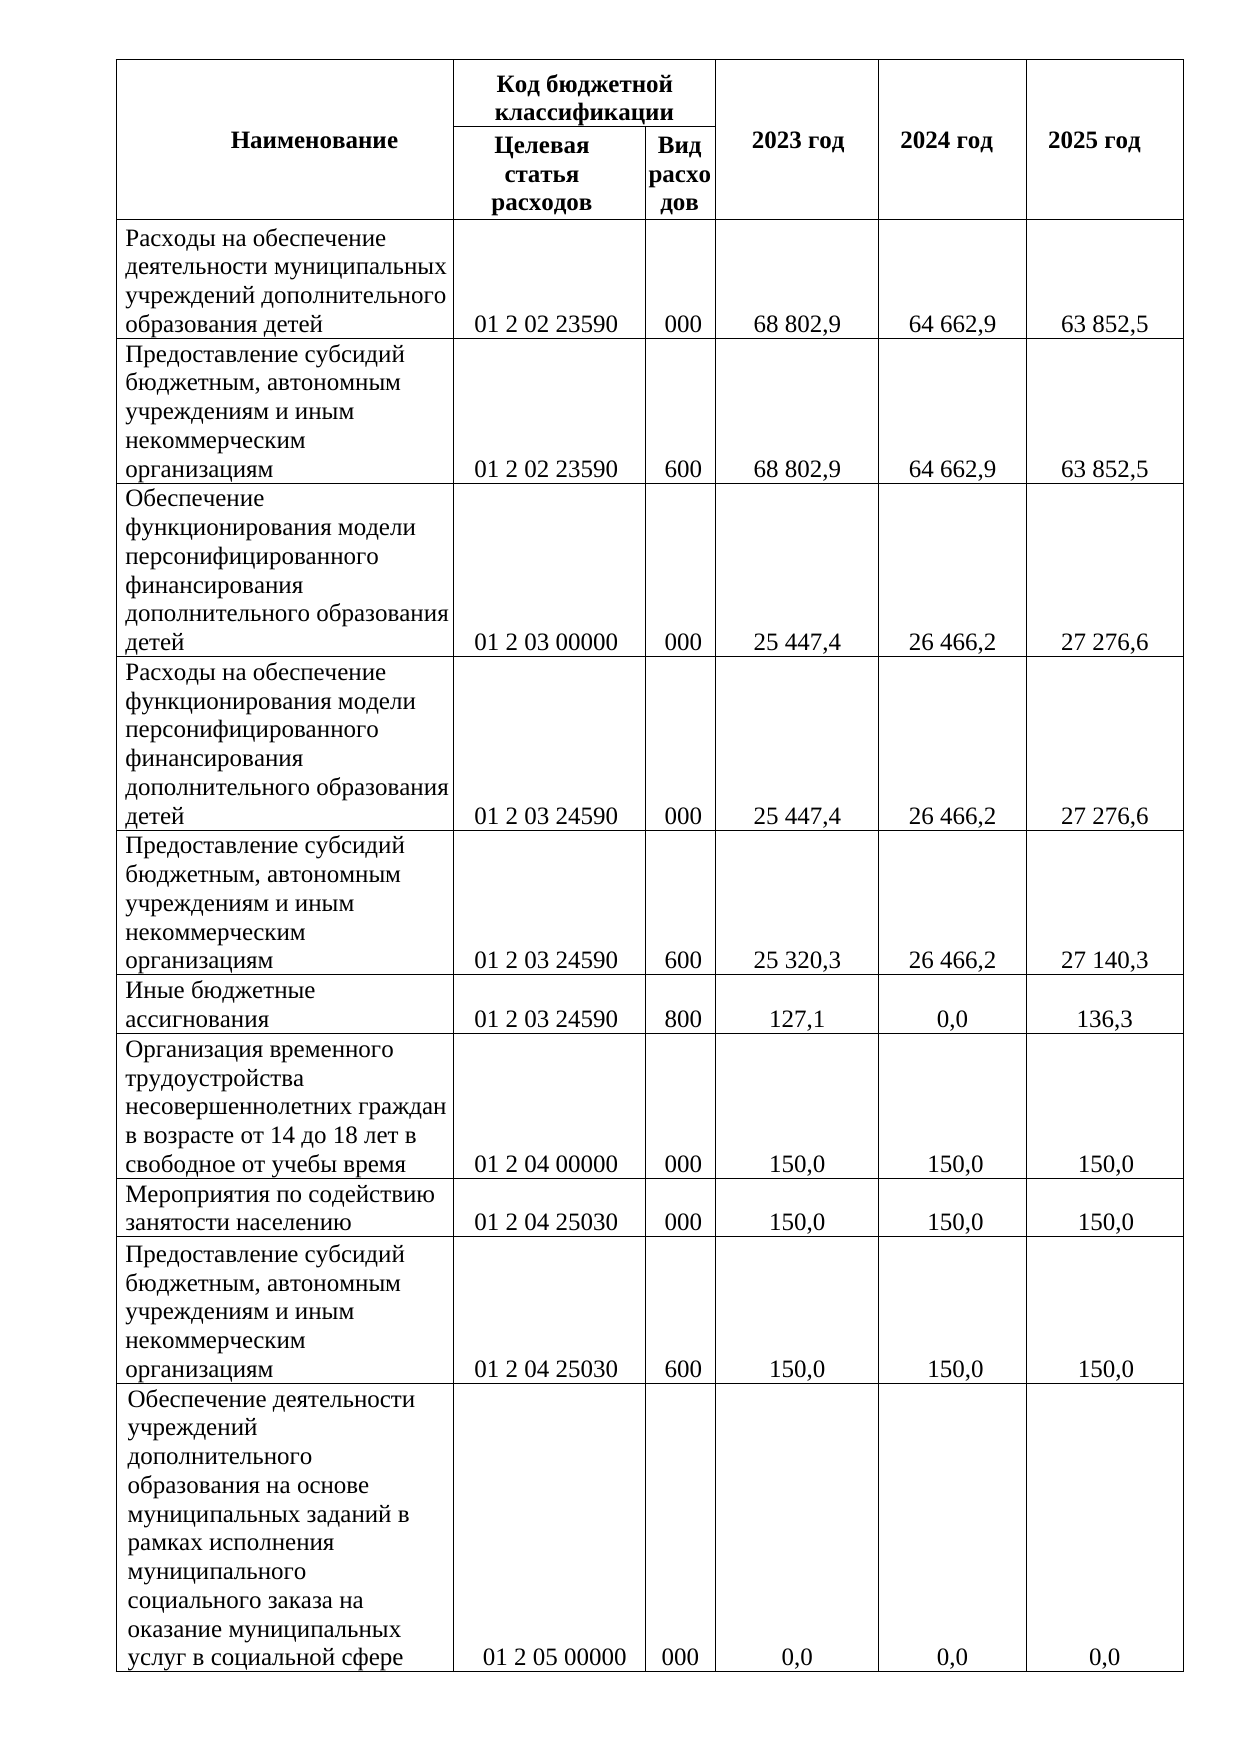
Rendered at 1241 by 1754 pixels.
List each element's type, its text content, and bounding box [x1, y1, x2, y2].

table_header 2024 год [879, 60, 1026, 219]
table_cell 01 2 04 25030 [454, 1179, 645, 1236]
table_header 2023 год [716, 60, 878, 219]
table_cell 150,0 [716, 1179, 878, 1236]
table_cell Расходы на обеспечение деятельности муниципальных учреждений дополнительного образования детей [117, 220, 453, 338]
table_cell 136,3 [1027, 975, 1183, 1033]
table_cell 27 276,6 [1027, 484, 1183, 656]
table_cell 0,0 [716, 1384, 878, 1671]
table_cell 68 802,9 [716, 339, 878, 482]
table_cell 000 [646, 1384, 715, 1671]
table_cell 01 2 05 00000 [454, 1384, 645, 1671]
table_cell 01 2 03 00000 [454, 484, 645, 656]
table_cell 150,0 [879, 1179, 1026, 1236]
table_cell 0,0 [879, 975, 1026, 1033]
table_cell 01 2 04 00000 [454, 1034, 645, 1178]
table_cell 000 [646, 484, 715, 656]
table_cell 600 [646, 1237, 715, 1383]
table_cell 150,0 [1027, 1034, 1183, 1178]
table_cell 63 852,5 [1027, 339, 1183, 482]
table_cell Предоставление субсидий бюджетным, автономным учреждениям и иным некоммерческим организациям [117, 1237, 453, 1383]
table_cell 01 2 04 25030 [454, 1237, 645, 1383]
table_cell 01 2 02 23590 [454, 220, 645, 338]
table_cell Обеспечение деятельности учреждений дополнительного образования на основе муниципальных заданий в рамках исполнения муниципального социального заказа на оказание муниципальных услуг в социальной сфере [117, 1384, 453, 1671]
table_cell 150,0 [1027, 1237, 1183, 1383]
table_cell 0,0 [879, 1384, 1026, 1671]
table_cell Предоставление субсидий бюджетным, автономным учреждениям и иным некоммерческим организациям [117, 339, 453, 482]
table_cell 600 [646, 831, 715, 974]
table_cell 64 662,9 [879, 339, 1026, 482]
table_cell Вид расходов [646, 127, 715, 219]
table_cell 25 447,4 [716, 657, 878, 829]
table_cell Целевая статья расходов [454, 127, 645, 219]
table_cell 150,0 [1027, 1179, 1183, 1236]
table_cell 0,0 [1027, 1384, 1183, 1671]
table_cell 000 [646, 220, 715, 338]
table_cell 01 2 03 24590 [454, 975, 645, 1033]
table_header 2025 год [1027, 60, 1183, 219]
table_cell 26 466,2 [879, 657, 1026, 829]
table_cell 800 [646, 975, 715, 1033]
table_cell Иные бюджетные ассигнования [117, 975, 453, 1033]
table_cell Предоставление субсидий бюджетным, автономным учреждениям и иным некоммерческим организациям [117, 831, 453, 974]
table_cell 150,0 [879, 1237, 1026, 1383]
table_cell Расходы на обеспечение функционирования модели персонифицированного финансирования дополнительного образования детей [117, 657, 453, 829]
table_cell 26 466,2 [879, 484, 1026, 656]
table_cell 150,0 [879, 1034, 1026, 1178]
table_cell 127,1 [716, 975, 878, 1033]
table_cell 01 2 03 24590 [454, 831, 645, 974]
table_cell 01 2 02 23590 [454, 339, 645, 482]
table_header Наименование [117, 60, 453, 219]
table_cell 150,0 [716, 1237, 878, 1383]
table_cell 25 320,3 [716, 831, 878, 974]
table_cell 63 852,5 [1027, 220, 1183, 338]
table_cell 64 662,9 [879, 220, 1026, 338]
table_header Код бюджетной классификации [454, 60, 715, 126]
table_cell 150,0 [716, 1034, 878, 1178]
table_cell Организация временного трудоустройства несовершеннолетних граждан в возрасте от 14 до 18 лет в свободное от учебы время [117, 1034, 453, 1178]
table_cell 68 802,9 [716, 220, 878, 338]
table_cell 01 2 03 24590 [454, 657, 645, 829]
table_cell 000 [646, 1179, 715, 1236]
table_cell 000 [646, 657, 715, 829]
table_cell 600 [646, 339, 715, 482]
table_cell 27 276,6 [1027, 657, 1183, 829]
table_cell Обеспечение функционирования модели персонифицированного финансирования дополнительного образования детей [117, 484, 453, 656]
table_cell 000 [646, 1034, 715, 1178]
table_cell 25 447,4 [716, 484, 878, 656]
table_cell Мероприятия по содействию занятости населению [117, 1179, 453, 1236]
table_cell 27 140,3 [1027, 831, 1183, 974]
table_cell 26 466,2 [879, 831, 1026, 974]
